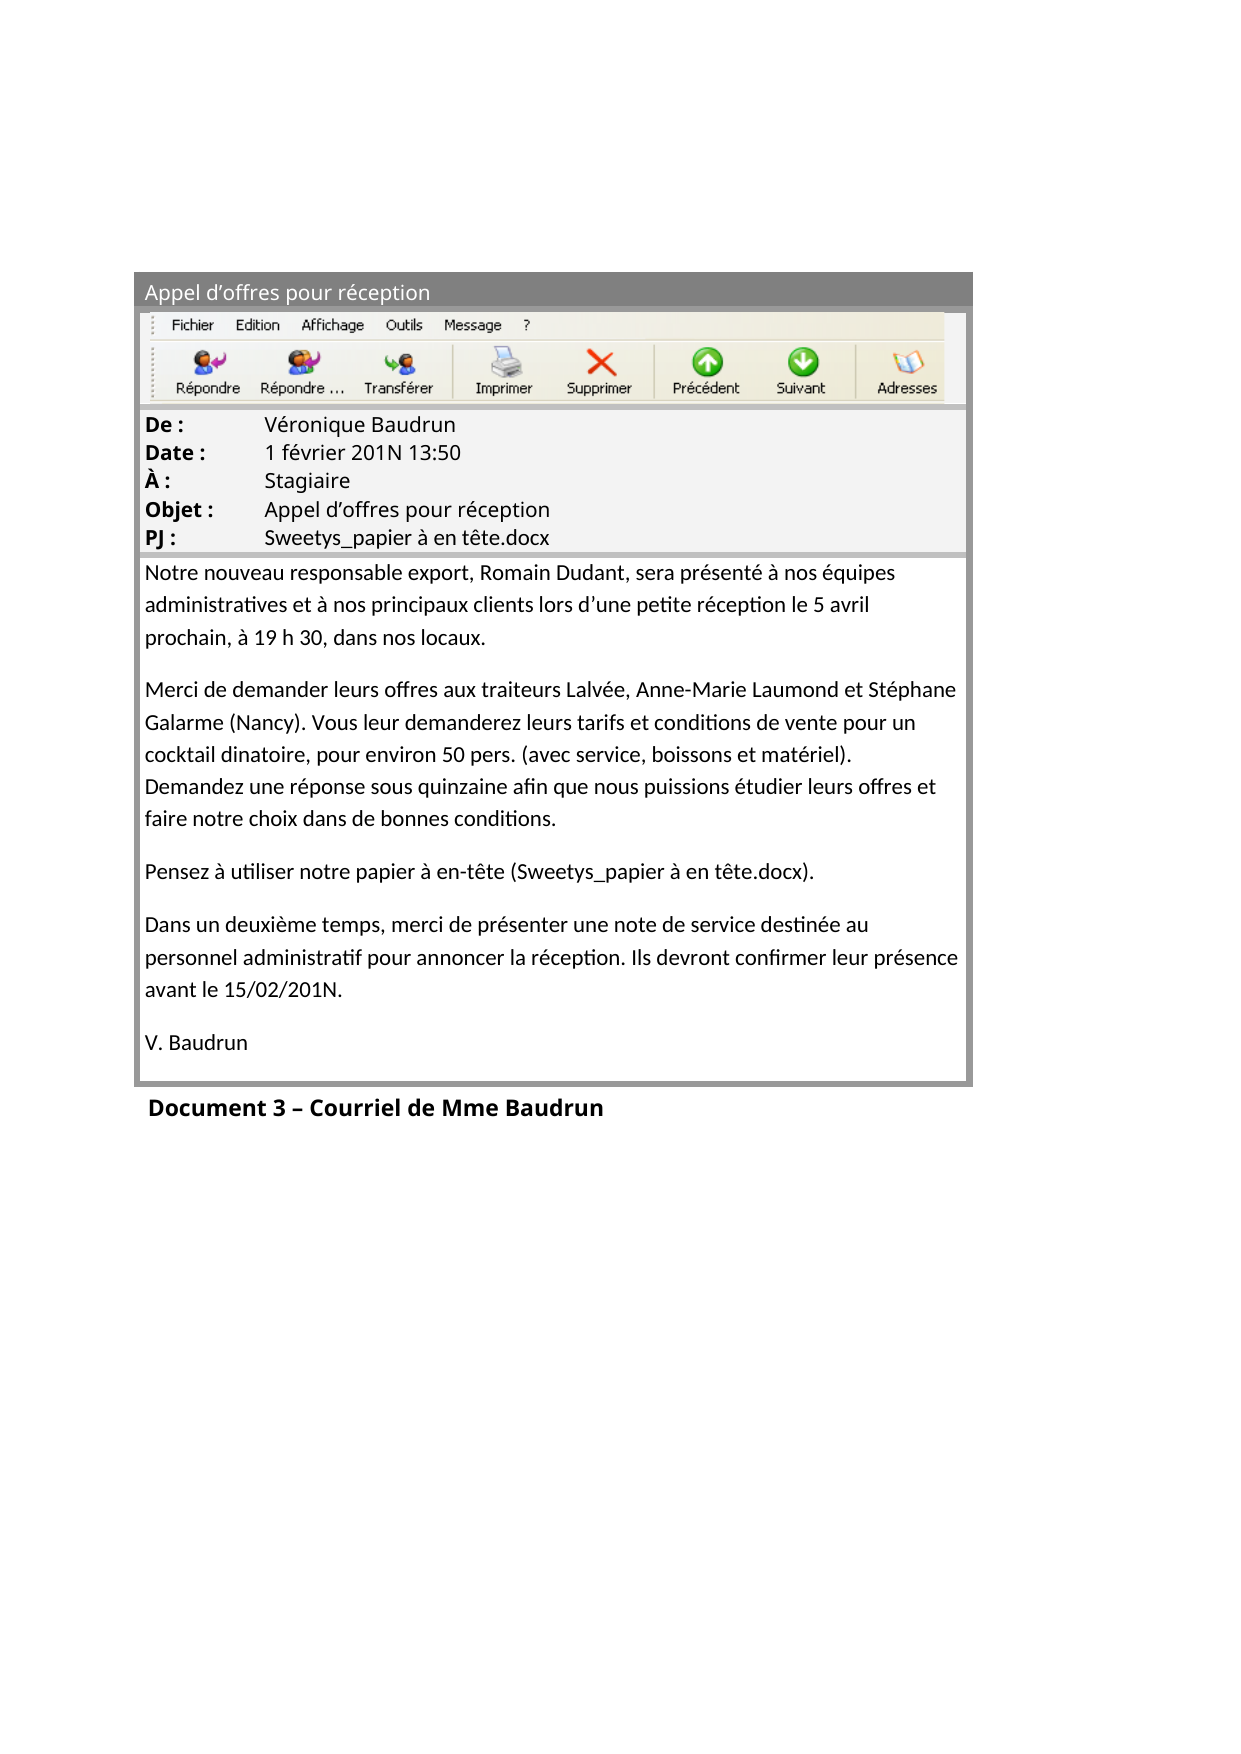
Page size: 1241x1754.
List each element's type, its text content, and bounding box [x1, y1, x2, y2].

text Document 3 – Courriel de Mme Baudrun [148, 317, 1092, 1123]
table_cell 1 février 201N 13:50 [257, 438, 966, 467]
table_cell Date : [140, 438, 257, 467]
table_cell Stagiaire [257, 467, 966, 495]
table_cell À : [140, 467, 257, 495]
table_cell Objet : PJ : [140, 495, 257, 552]
table_header Appel d’offres pour réception [140, 278, 966, 306]
table_cell Véronique Baudrun [257, 410, 966, 438]
table_cell [140, 313, 150, 403]
table_cell Appel d’offres pour réception Sweetys_papier à en tête.docx [257, 495, 966, 552]
table_cell [945, 313, 966, 403]
table_cell De : [140, 410, 257, 438]
picture [150, 312, 945, 404]
table_cell Notre nouveau responsable export, Romain Dudant, sera présenté à nos équipes administratives et à nos principaux clients lors d’une petite réception le 5 avril prochain, à 19 h 30, dans nos locaux. Merci de demander leurs offres aux traiteurs Lalvée, Anne-Marie Laumond et Stéphane Galarme (Nancy). Vous leur demanderez leurs tarifs et conditions de vente pour un cocktail dinatoire, pour environ 50 pers. (avec service, boissons et matériel). Demandez une réponse sous quinzaine afin que nous puissions étudier leurs offres et faire notre choix dans de bonnes conditions. Pensez à utiliser notre papier à en-tête (Sweetys_papier à en tête.docx). Dans un deuxième temps, merci de présenter une note de service destinée au personnel administratif pour annoncer la réception. Ils devront confirmer leur présence avant le 15/02/201N. V. Baudrun [140, 558, 966, 1081]
